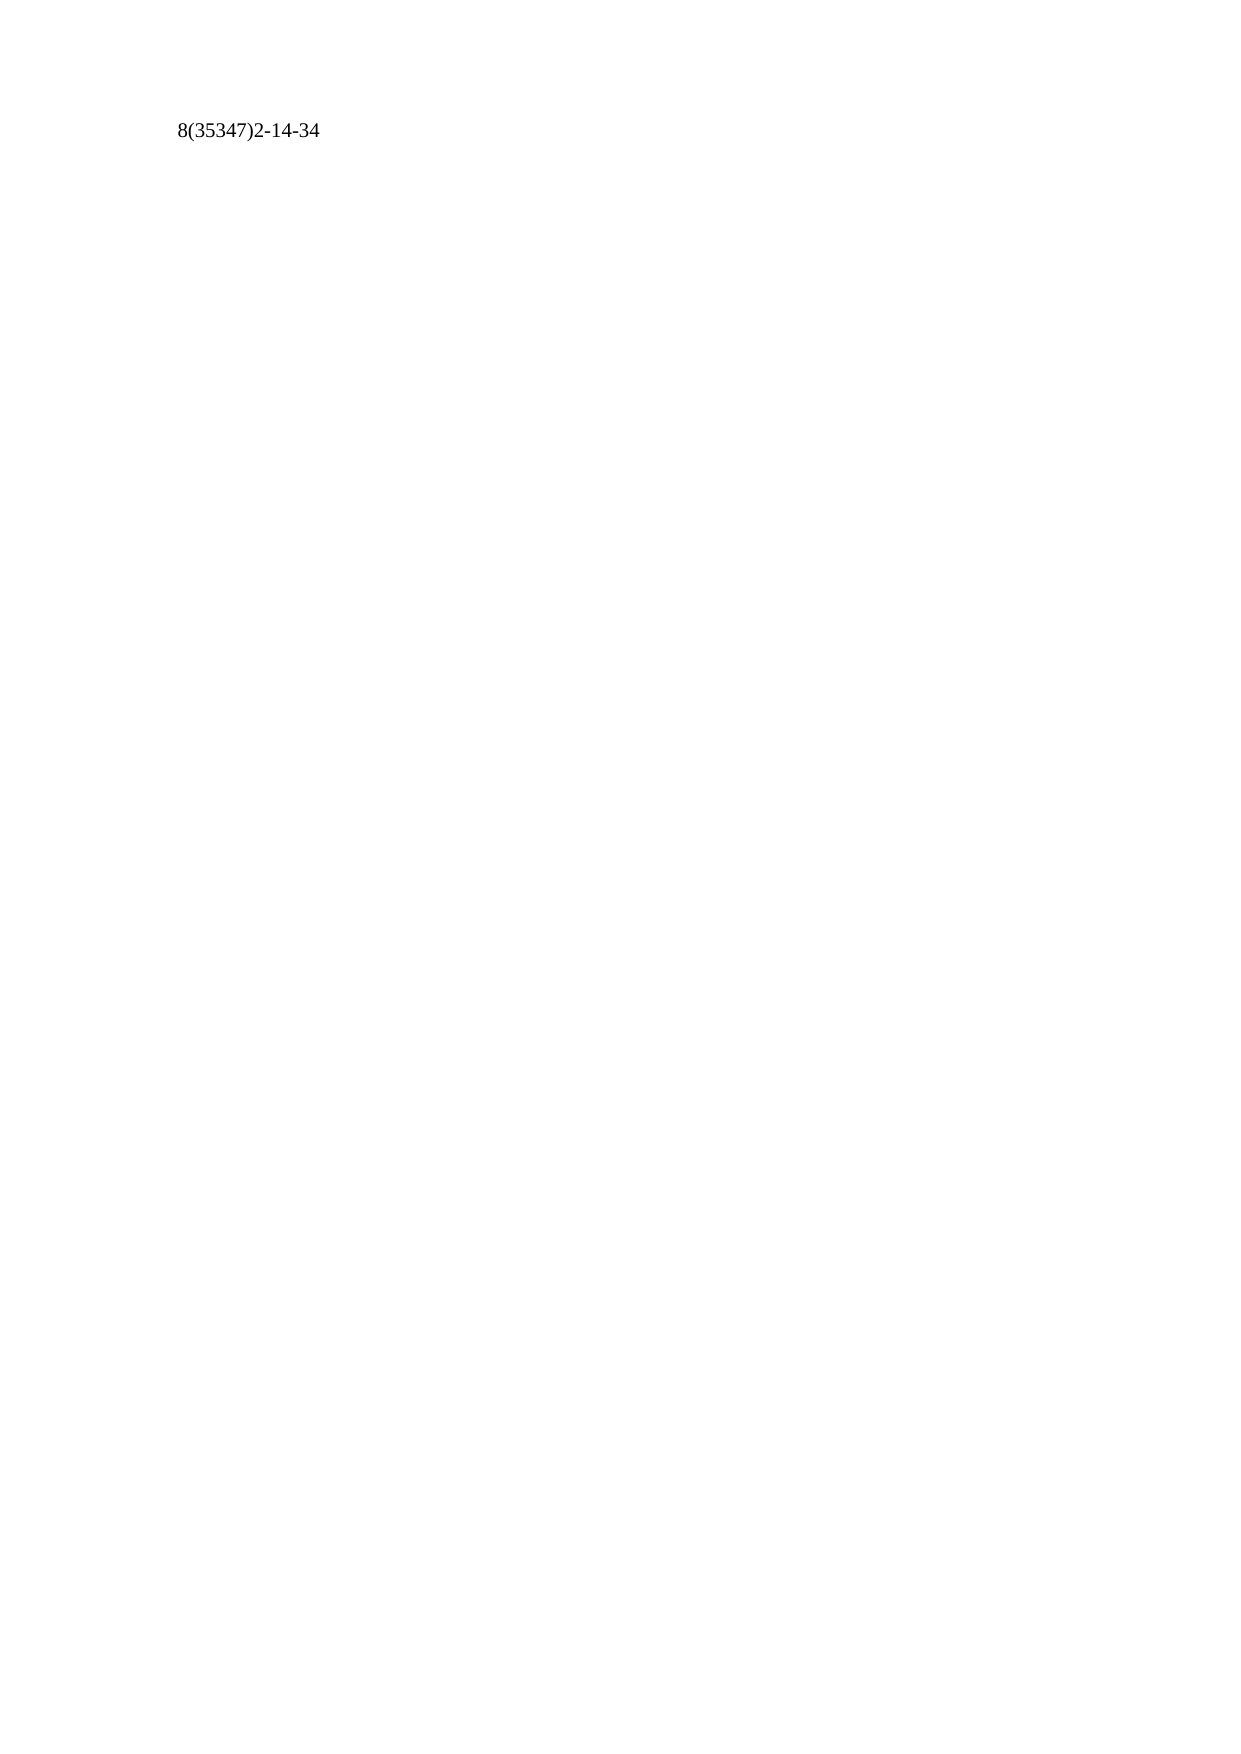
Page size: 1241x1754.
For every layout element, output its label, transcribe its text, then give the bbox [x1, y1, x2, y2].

text 8(35347)2-14-34 [177, 118, 1167, 142]
